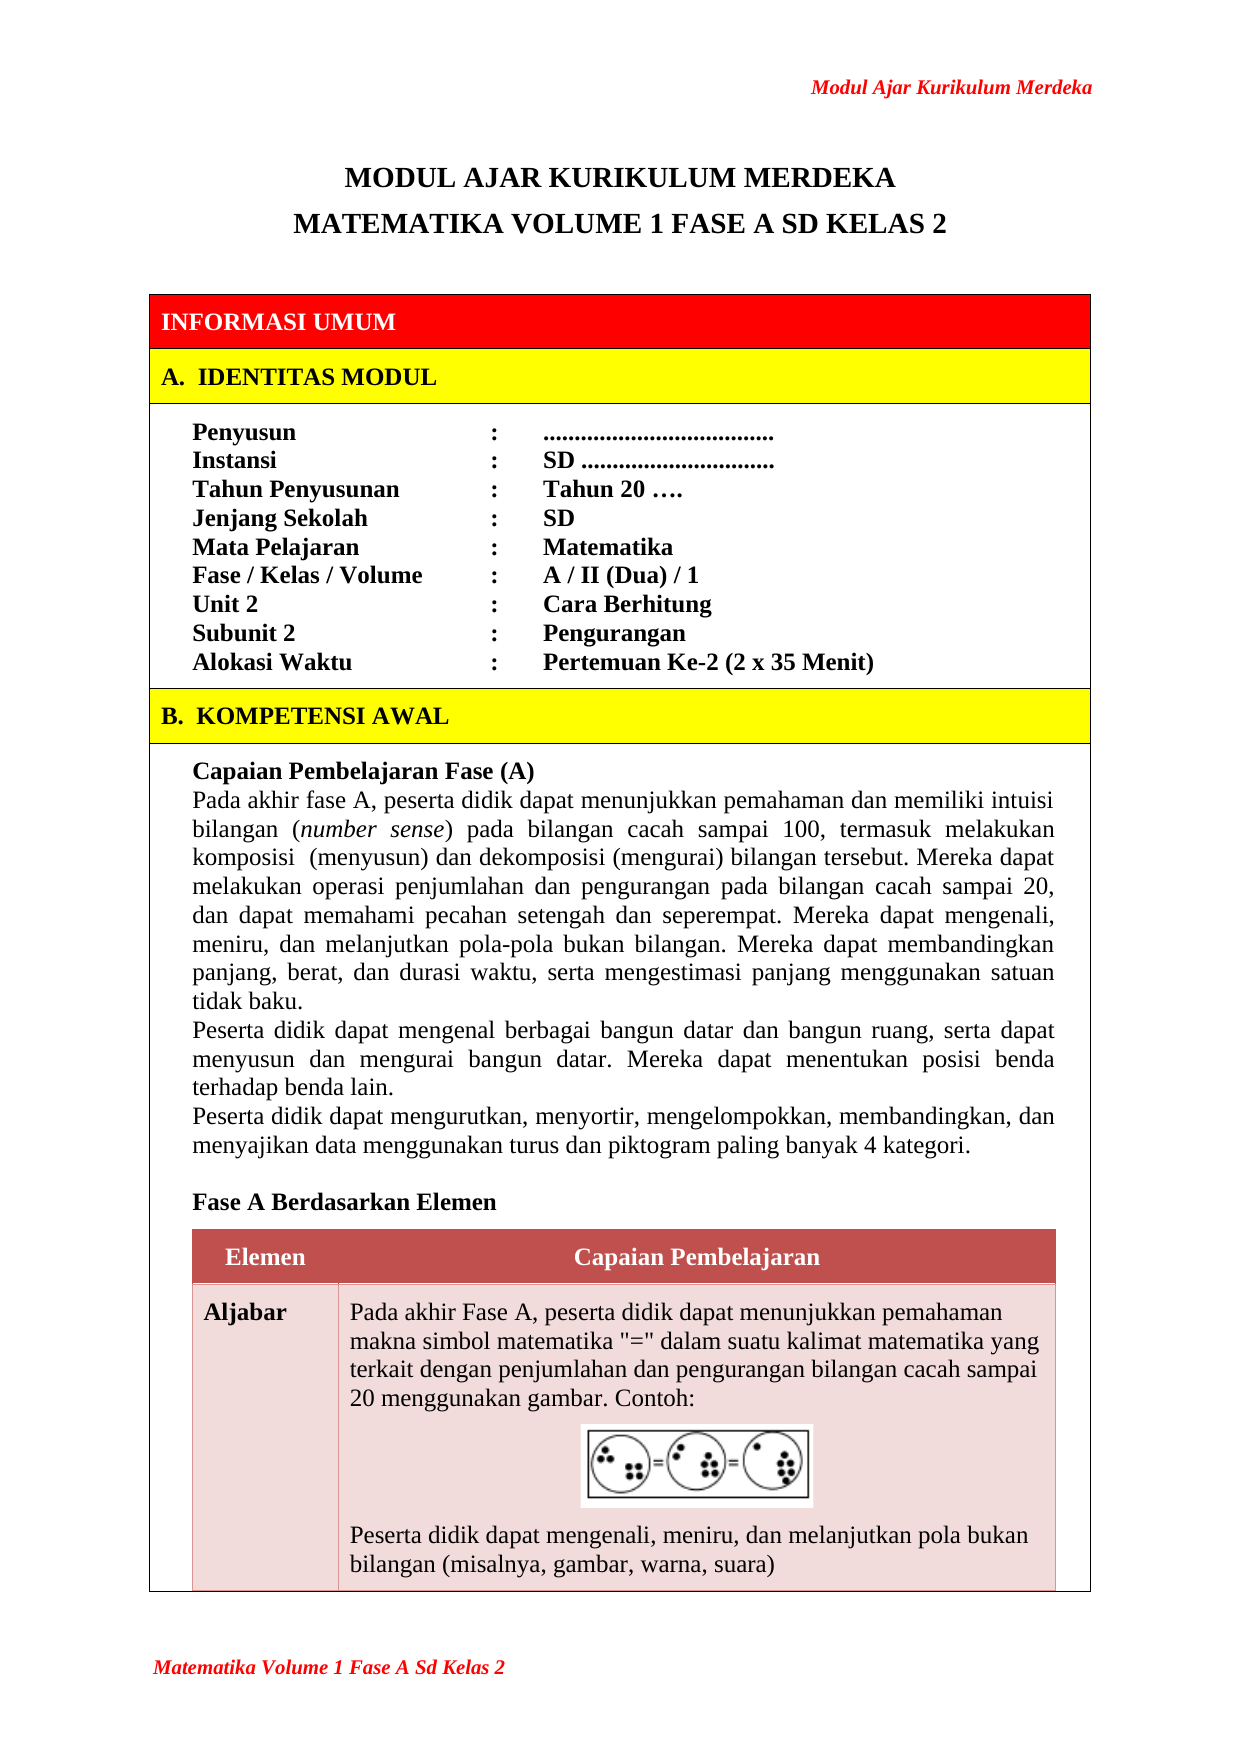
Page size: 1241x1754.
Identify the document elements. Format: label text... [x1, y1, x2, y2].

text MATEMATIKA VOLUME 1 FASE A SD KELAS 2 [148, 206, 1092, 240]
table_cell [150, 744, 1090, 1591]
table_cell Penyusun Instansi Tahun Penyusunan Jenjang Sekolah Mata Pelajaran Fase / Kelas / Volume Unit 2 Subunit 2 Alokasi Waktu [150, 404, 470, 688]
table_cell B. KOMPETENSI AWAL [150, 689, 1090, 743]
table_cell ..................................... SD ............................... Tahun 20 …. SD Matematika A / II (Dua) / 1 Cara Berhitung Pengurangan Pertemuan Ke-2 (2 x 35 Menit) [518, 404, 1090, 688]
picture [580, 1424, 814, 1508]
table_header INFORMASI UMUM [150, 295, 1090, 348]
table_cell : : : : : : : : : [470, 404, 518, 688]
table_cell A. IDENTITAS MODUL [150, 349, 1090, 403]
text MODUL AJAR KURIKULUM MERDEKA [148, 160, 1092, 194]
